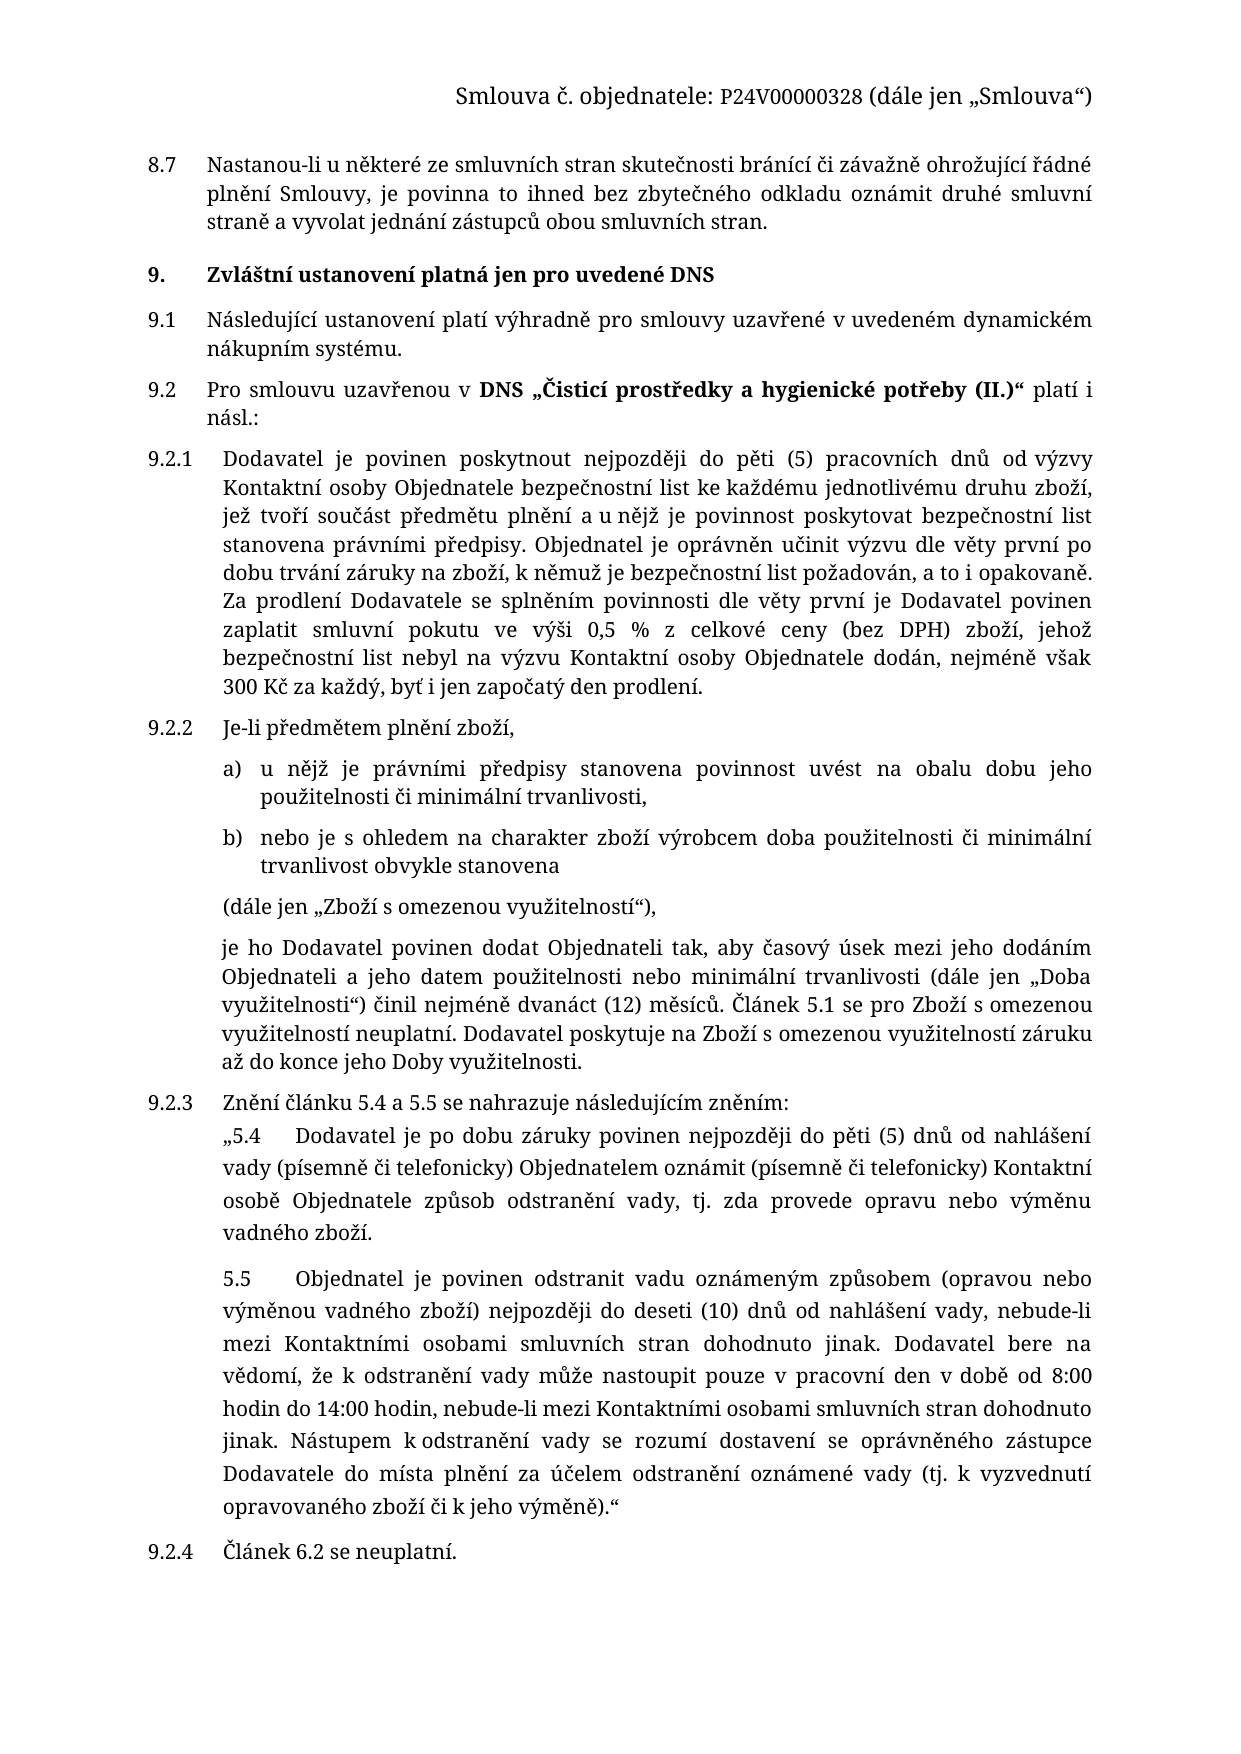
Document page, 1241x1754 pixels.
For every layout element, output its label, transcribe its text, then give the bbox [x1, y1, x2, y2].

list nebo je s ohledem na charakter zboží výrobcem doba použitelnosti či minimální trvanlivost obvykle stanovena [223, 823, 1093, 880]
list 5.5 Objednatel je povinen odstranit vadu oznámeným způsobem (opravou nebo výměnou vadného zboží) nejpozději do deseti (10) dnů od nahlášení vady, nebude-li mezi Kontaktními osobami smluvních stran dohodnuto jinak. Dodavatel bere na vědomí, že k odstranění vady může nastoupit pouze v pracovní den v době od 8:00 hodin do 14:00 hodin, nebude-li mezi Kontaktními osobami smluvních stran dohodnuto jinak. Nástupem k odstranění vady se rozumí dostavení se oprávněného zástupce Dodavatele do místa plnění za účelem odstranění oznámené vady (tj. k vyzvednutí opravovaného zboží či k jeho výměně).“ [223, 1264, 1093, 1520]
list Znění článku 5.4 a 5.5 se nahrazuje následujícím zněním: [148, 1088, 1093, 1117]
text (dále jen „Zboží s omezenou využitelností“), [223, 892, 1093, 921]
list u nějž je právními předpisy stanovena povinnost uvést na obalu dobu jeho použitelnosti či minimální trvanlivosti, [223, 754, 1093, 811]
list Zvláštní ustanovení platná jen pro uvedené DNS [148, 261, 1093, 289]
list Je-li předmětem plnění zboží, [148, 713, 1093, 741]
text je ho Dodavatel povinen dodat Objednateli tak, aby časový úsek mezi jeho dodáním Objednateli a jeho datem použitelnosti nebo minimální trvanlivosti (dále jen „Doba využitelnosti“) činil nejméně dvanáct (12) měsíců. Článek 5.1 se pro Zboží s omezenou využitelností neuplatní. Dodavatel poskytuje na Zboží s omezenou využitelností záruku až do konce jeho Doby využitelnosti. [221, 933, 1093, 1076]
list Nastanou-li u některé ze smluvních stran skutečnosti bránící či závažně ohrožující řádné plnění Smlouvy, je povinna to ihned bez zbytečného odkladu oznámit druhé smluvní straně a vyvolat jednání zástupců obou smluvních stran. [148, 150, 1093, 236]
list „5.4 Dodavatel je po dobu záruky povinen nejpozději do pěti (5) dnů od nahlášení vady (písemně či telefonicky) Objednatelem oznámit (písemně či telefonicky) Kontaktní osobě Objednatele způsob odstranění vady, tj. zda provede opravu nebo výměnu vadného zboží. [223, 1121, 1093, 1247]
list Následující ustanovení platí výhradně pro smlouvy uzavřené v uvedeném dynamickém nákupním systému. [148, 306, 1093, 362]
list Článek 6.2 se neuplatní. [148, 1537, 1093, 1565]
list Dodavatel je povinen poskytnout nejpozději do pěti (5) pracovních dnů od výzvy Kontaktní osoby Objednatele bezpečnostní list ke každému jednotlivému druhu zboží, jež tvoří součást předmětu plnění a u nějž je povinnost poskytovat bezpečnostní list stanovena právními předpisy. Objednatel je oprávněn učinit výzvu dle věty první po dobu trvání záruky na zboží, k němuž je bezpečnostní list požadován, a to i opakovaně. Za prodlení Dodavatele se splněním povinnosti dle věty první je Dodavatel povinen zaplatit smluvní pokutu ve výši 0,5 % z celkové ceny (bez DPH) zboží, jehož bezpečnostní list nebyl na výzvu Kontaktní osoby Objednatele dodán, nejméně však 300 Kč za každý, byť i jen započatý den prodlení. [148, 444, 1093, 700]
list Pro smlouvu uzavřenou v DNS „Čisticí prostředky a hygienické potřeby (II.)“ platí i násl.: [148, 375, 1093, 432]
